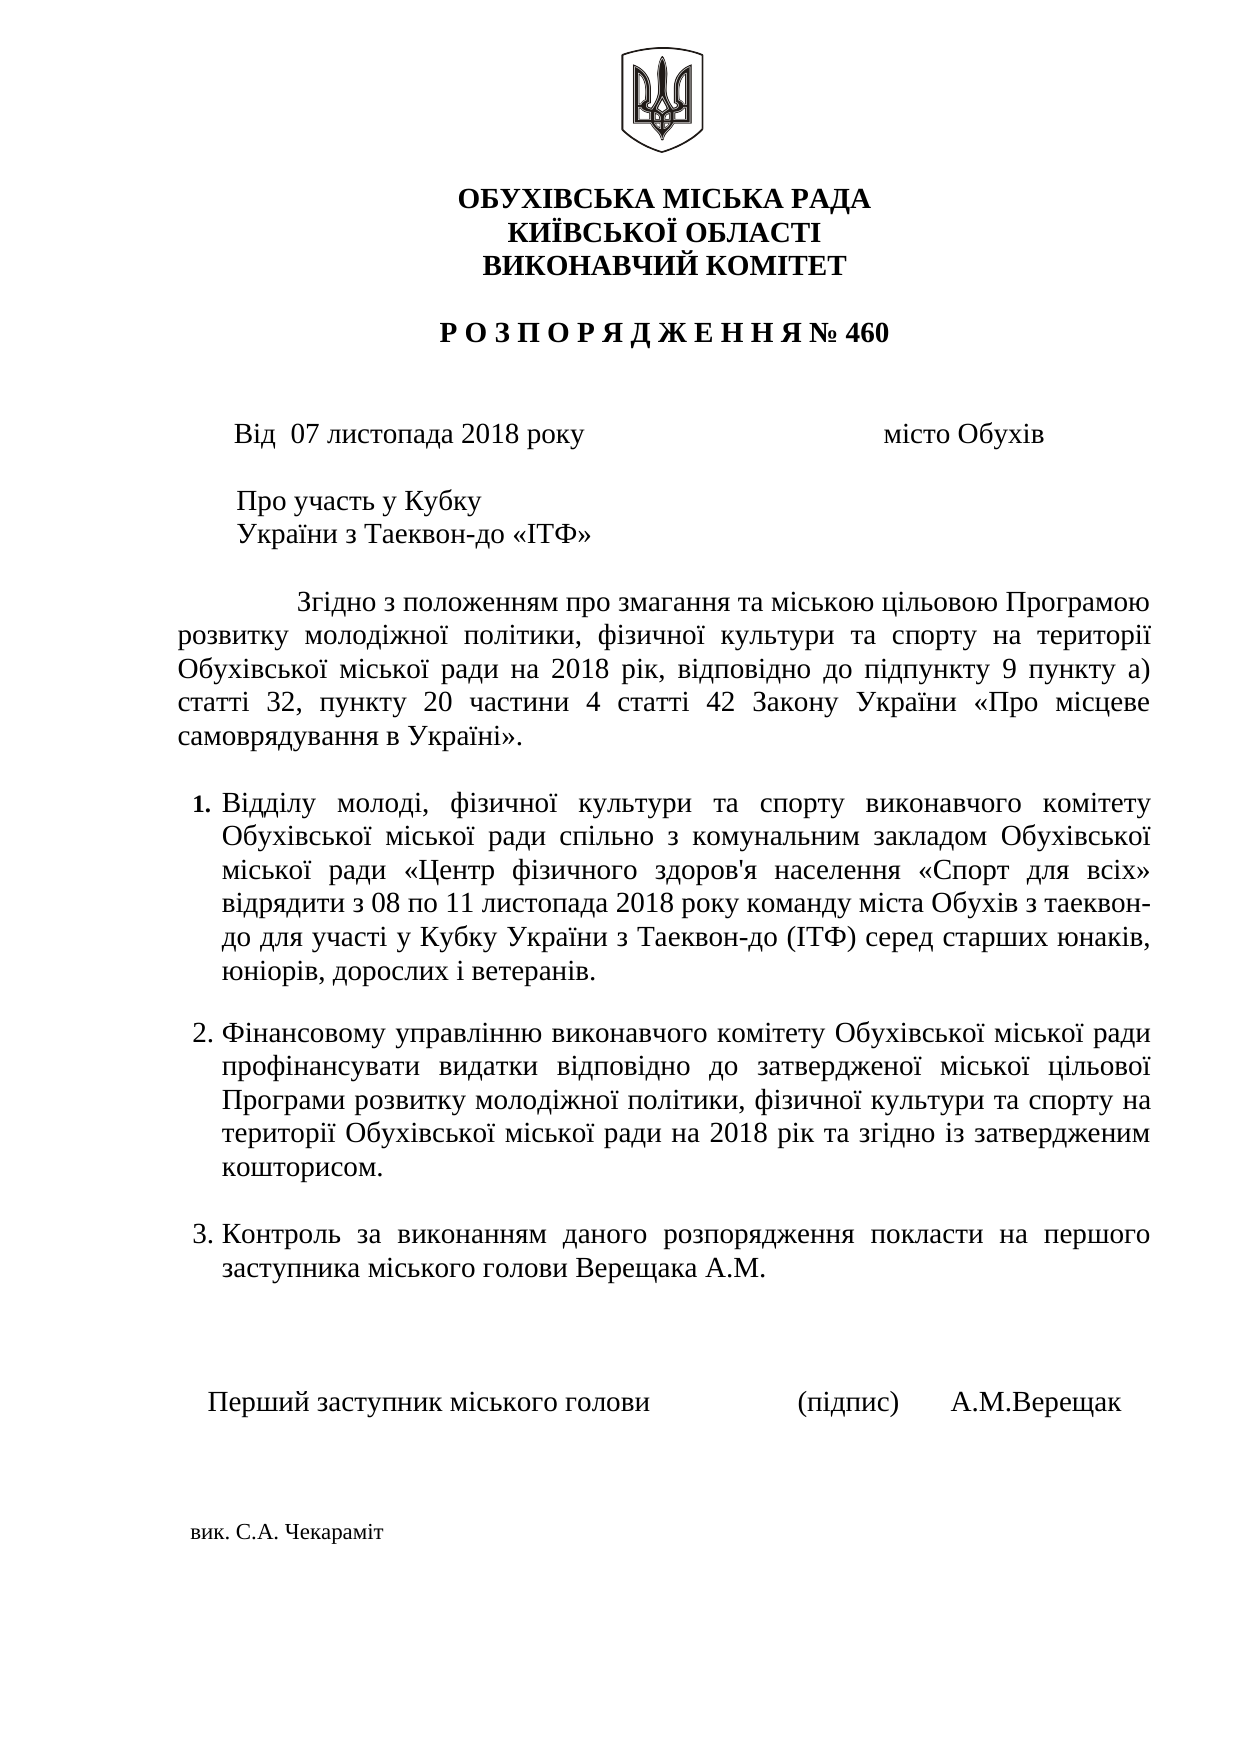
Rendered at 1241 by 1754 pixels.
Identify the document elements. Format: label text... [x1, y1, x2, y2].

text вик. С.А. Чекараміт [177, 1518, 1152, 1544]
text Про участь у Кубку [236, 483, 1152, 517]
text України з Таеквон-до «ІТФ» [236, 517, 1152, 550]
list Відділу молоді, фізичної культури та спорту виконавчого комітету Обухівської міської ради спільно з комунальним закладом Обухівської міської ради «Центр фізичного здоров'я населення «Спорт для всіх» відрядити з 08 по 11 листопада 2018 року команду міста Обухів з таеквон-до для участі у Кубку України з Таеквон-до (ІТФ) серед старших юнаків, юніорів, дорослих і ветеранів. [192, 785, 1152, 986]
text ВИКОНАВЧИЙ КОМІТЕТ [177, 248, 1152, 282]
list Фінансовому управлінню виконавчого комітету Обухівської міської ради профінансувати видатки відповідно до затвердженої міської цільової Програми розвитку молодіжної політики, фізичної культури та спорту на території Обухівської міської ради на 2018 рік та згідно із затвердженим кошторисом. [192, 1015, 1152, 1183]
text Перший заступник міського голови (підпис) А.М.Верещак [177, 1384, 1152, 1417]
list Контроль за виконанням даного розпорядження покласти на першого заступника міського голови Верещака А.М. [192, 1216, 1152, 1283]
text Р О З П О Р Я Д Ж Е Н Н Я № 460 [177, 315, 1152, 349]
text Від 07 листопада 2018 року місто Обухів [215, 416, 1152, 449]
text ОБУХІВСЬКА МІСЬКА РАДА [177, 181, 1152, 215]
text КИЇВСЬКОЇ ОБЛАСТІ [177, 215, 1152, 248]
text Згідно з положенням про змагання та міською цільовою Програмою розвитку молодіжної політики, фізичної культури та спорту на території Обухівської міської ради на 2018 рік, відповідно до підпункту 9 пункту а) статті 32, пункту 20 частини 4 статті 42 Закону України «Про місцеве самоврядування в Україні». [177, 584, 1152, 751]
